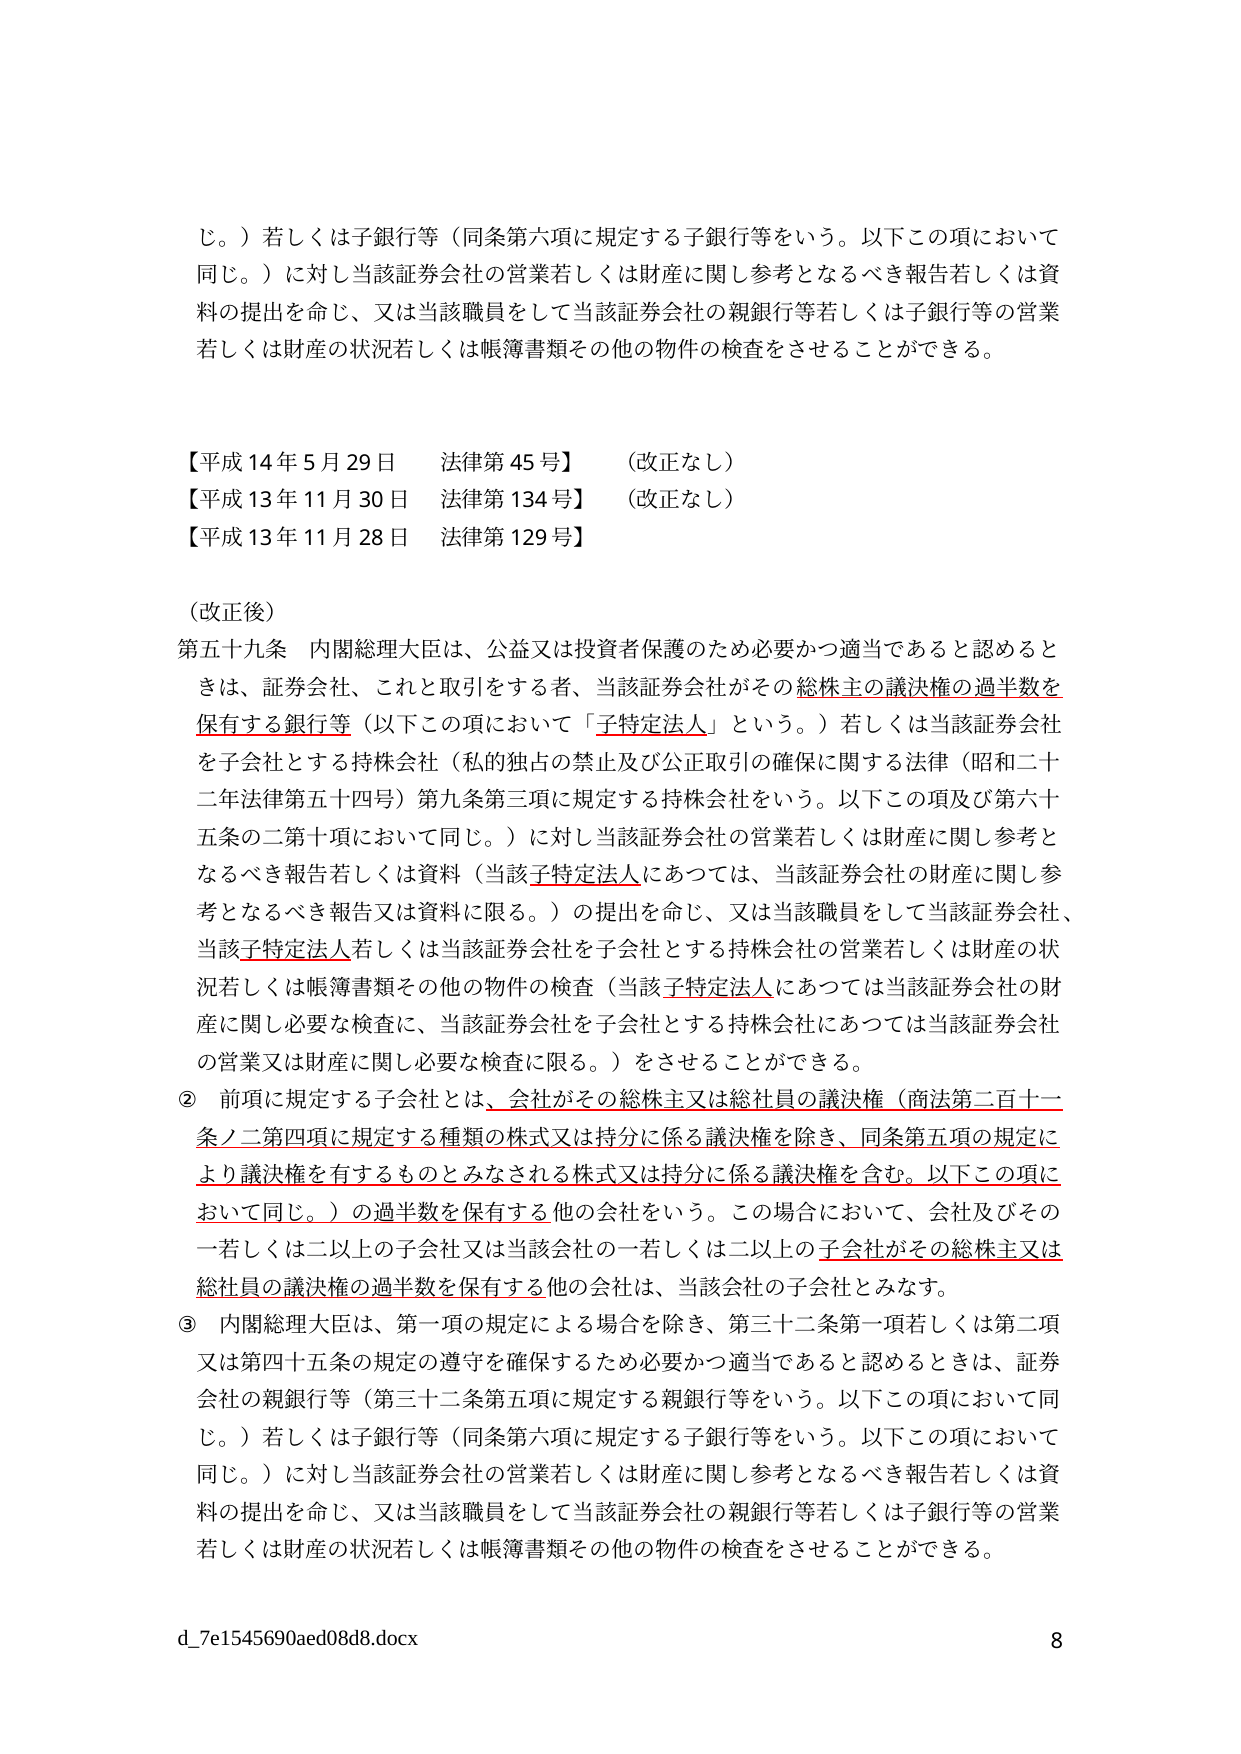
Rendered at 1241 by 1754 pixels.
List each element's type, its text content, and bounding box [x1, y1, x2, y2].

text 【平成13年11月28日 法律第129号】 [177, 517, 1063, 554]
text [177, 217, 1063, 367]
text 【平成13年11月30日 法律第134号】 （改正なし） [177, 479, 1063, 517]
text （改正後） [177, 592, 1063, 629]
text ② 前項に規定する子会社とは、会社がその総株主又は総社員の議決権（商法第二百十一条ノ二第四項に規定する種類の株式又は持分に係る議決権を除き、同条第五項の規定により議決権を有するものとみなされる株式又は持分に係る議決権を含む。以下この項において同じ。）の過半数を保有する他の会社をいう。この場合において、会社及びその一若しくは二以上の子会社又は当該会社の一若しくは二以上の子会社がその総株主又は総社員の議決権の過半数を保有する他の会社は、当該会社の子会社とみなす。 [177, 1079, 1063, 1304]
text 第五十九条 内閣総理大臣は、公益又は投資者保護のため必要かつ適当であると認めるときは、証券会社、これと取引をする者、当該証券会社がその総株主の議決権の過半数を保有する銀行等（以下この項において「子特定法人」という。）若しくは当該証券会社を子会社とする持株会社（私的独占の禁止及び公正取引の確保に関する法律（昭和二十二年法律第五十四号）第九条第三項に規定する持株会社をいう。以下この項及び第六十五条の二第十項において同じ。）に対し当該証券会社の営業若しくは財産に関し参考となるべき報告若しくは資料（当該子特定法人にあつては、当該証券会社の財産に関し参考となるべき報告又は資料に限る。）の提出を命じ、又は当該職員をして当該証券会社、当該子特定法人若しくは当該証券会社を子会社とする持株会社の営業若しくは財産の状況若しくは帳簿書類その他の物件の検査（当該子特定法人にあつては当該証券会社の財産に関し必要な検査に、当該証券会社を子会社とする持株会社にあつては当該証券会社の営業又は財産に関し必要な検査に限る。）をさせることができる。 [177, 629, 1063, 1079]
text 【平成14年5月29日 法律第45号】 （改正なし） [177, 442, 1063, 479]
